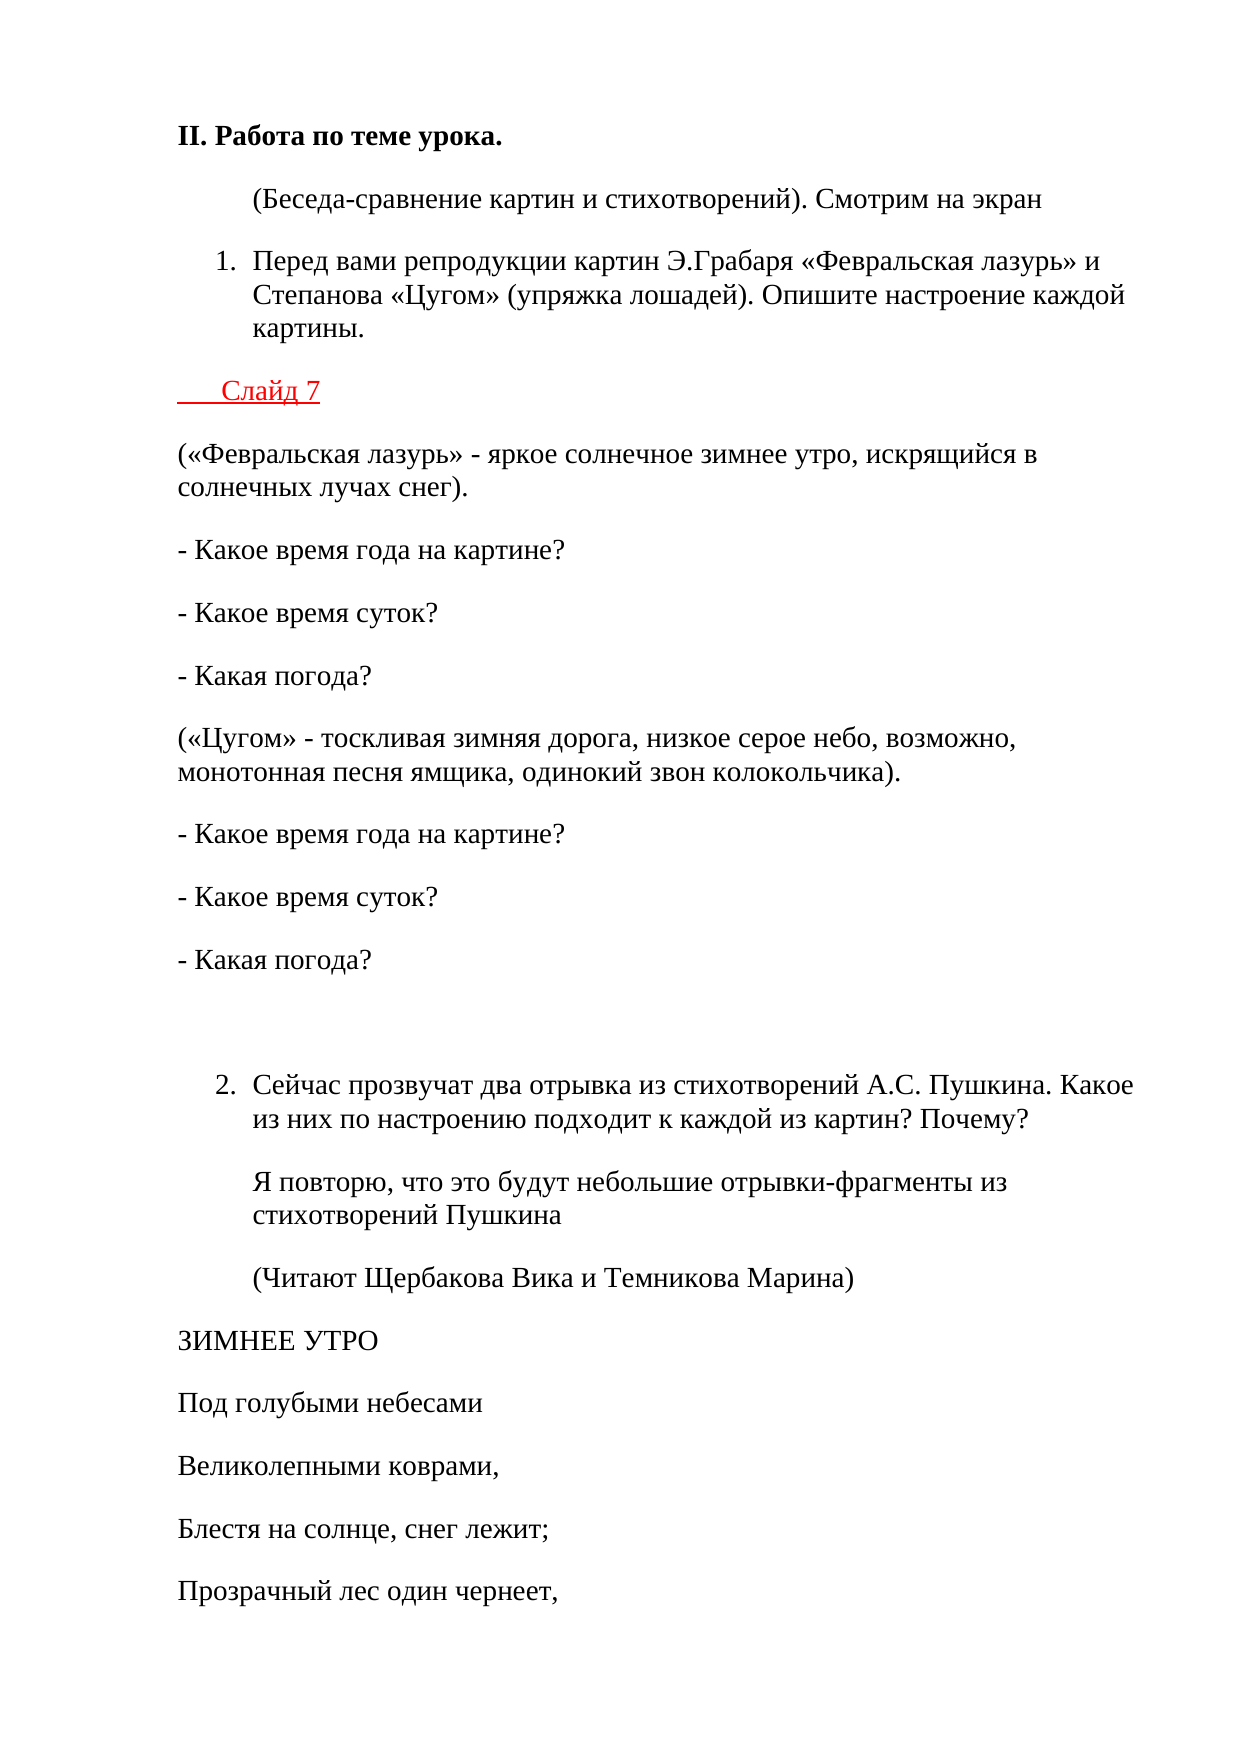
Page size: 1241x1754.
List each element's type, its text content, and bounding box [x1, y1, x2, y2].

text - Какое время суток? [177, 595, 1152, 628]
text Блестя на солнце, снег лежит; [177, 1511, 1152, 1544]
text Великолепными коврами, [177, 1448, 1152, 1482]
text - Какое время суток? [177, 879, 1152, 913]
list Сейчас прозвучат два отрывка из стихотворений А.С. Пушкина. Какое из них по настроению подходит к каждой из картин? Почему? [215, 1067, 1152, 1134]
text Прозрачный лес один чернеет, [177, 1573, 1152, 1607]
text (Читают Щербакова Вика и Темникова Марина) [252, 1260, 1152, 1293]
text («Цугом» - тоскливая зимняя дорога, низкое серое небо, возможно, монотонная песня ямщика, одинокий звон колокольчика). [177, 720, 1152, 787]
text Под голубыми небесами [177, 1385, 1152, 1419]
text Я повторю, что это будут небольшие отрывки-фрагменты из стихотворений Пушкина [252, 1164, 1152, 1231]
text (Беседа-сравнение картин и стихотворений). Смотрим на экран [252, 181, 1152, 214]
text - Какая погода? [177, 658, 1152, 691]
text - Какое время года на картине? [177, 532, 1152, 566]
text II. Работа по теме урока. [177, 118, 1152, 152]
text Слайд 7 [177, 373, 1152, 407]
text - Какая погода? [177, 942, 1152, 976]
list Перед вами репродукции картин Э.Грабаря «Февральская лазурь» и Степанова «Цугом» (упряжка лошадей). Опишите настроение каждой картины. [215, 243, 1152, 344]
text («Февральская лазурь» - яркое солнечное зимнее утро, искрящийся в солнечных лучах снег). [177, 436, 1152, 503]
text - Какое время года на картине? [177, 817, 1152, 850]
text ЗИМНЕЕ УТРО [177, 1323, 1152, 1356]
